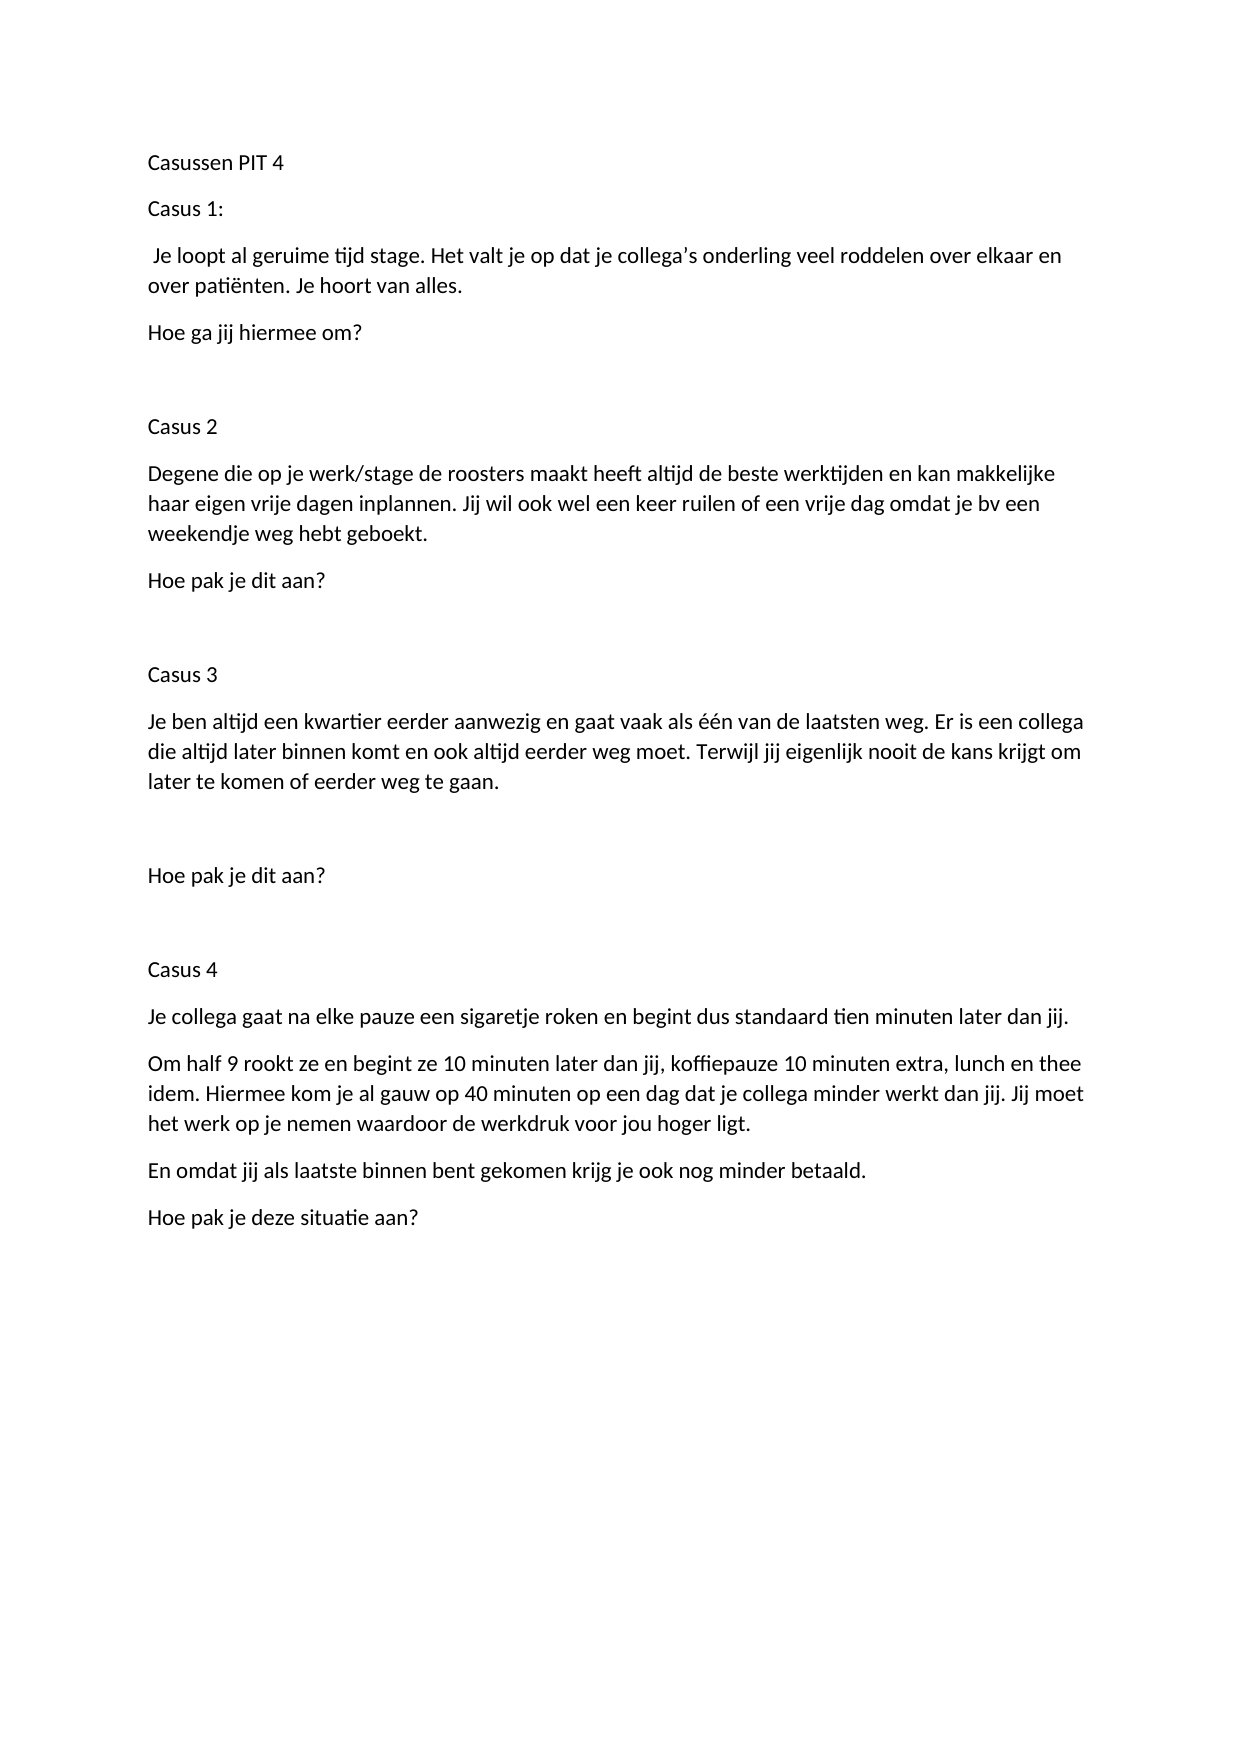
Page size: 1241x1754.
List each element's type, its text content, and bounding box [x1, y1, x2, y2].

text Hoe pak je dit aan? [148, 861, 1093, 889]
text Degene die op je werk/stage de roosters maakt heeft altijd de beste werktijden en kan makkelijke haar eigen vrije dagen inplannen. Jij wil ook wel een keer ruilen of een vrije dag omdat je bv een weekendje weg hebt geboekt. [148, 459, 1093, 547]
text Je collega gaat na elke pauze een sigaretje roken en begint dus standaard tien minuten later dan jij. [148, 1002, 1093, 1030]
text Hoe ga jij hiermee om? [148, 318, 1093, 346]
text Casussen PIT 4 [148, 148, 1093, 176]
text Casus 1: [148, 194, 1093, 222]
text En omdat jij als laatste binnen bent gekomen krijg je ook nog minder betaald. [148, 1156, 1093, 1184]
text Hoe pak je deze situatie aan? [148, 1203, 1093, 1231]
text Hoe pak je dit aan? [148, 566, 1093, 594]
text Je ben altijd een kwartier eerder aanwezig en gaat vaak als één van de laatsten weg. Er is een collega die altijd later binnen komt en ook altijd eerder weg moet. Terwijl jij eigenlijk nooit de kans krijgt om later te komen of eerder weg te gaan. [148, 707, 1093, 795]
text Casus 4 [148, 955, 1093, 983]
text Je loopt al geruime tijd stage. Het valt je op dat je collega’s onderling veel roddelen over elkaar en over patiënten. Je hoort van alles. [148, 241, 1093, 299]
text Casus 2 [148, 412, 1093, 440]
text Casus 3 [148, 660, 1093, 688]
text Om half 9 rookt ze en begint ze 10 minuten later dan jij, koffiepauze 10 minuten extra, lunch en thee idem. Hiermee kom je al gauw op 40 minuten op een dag dat je collega minder werkt dan jij. Jij moet het werk op je nemen waardoor de werkdruk voor jou hoger ligt. [148, 1049, 1093, 1137]
